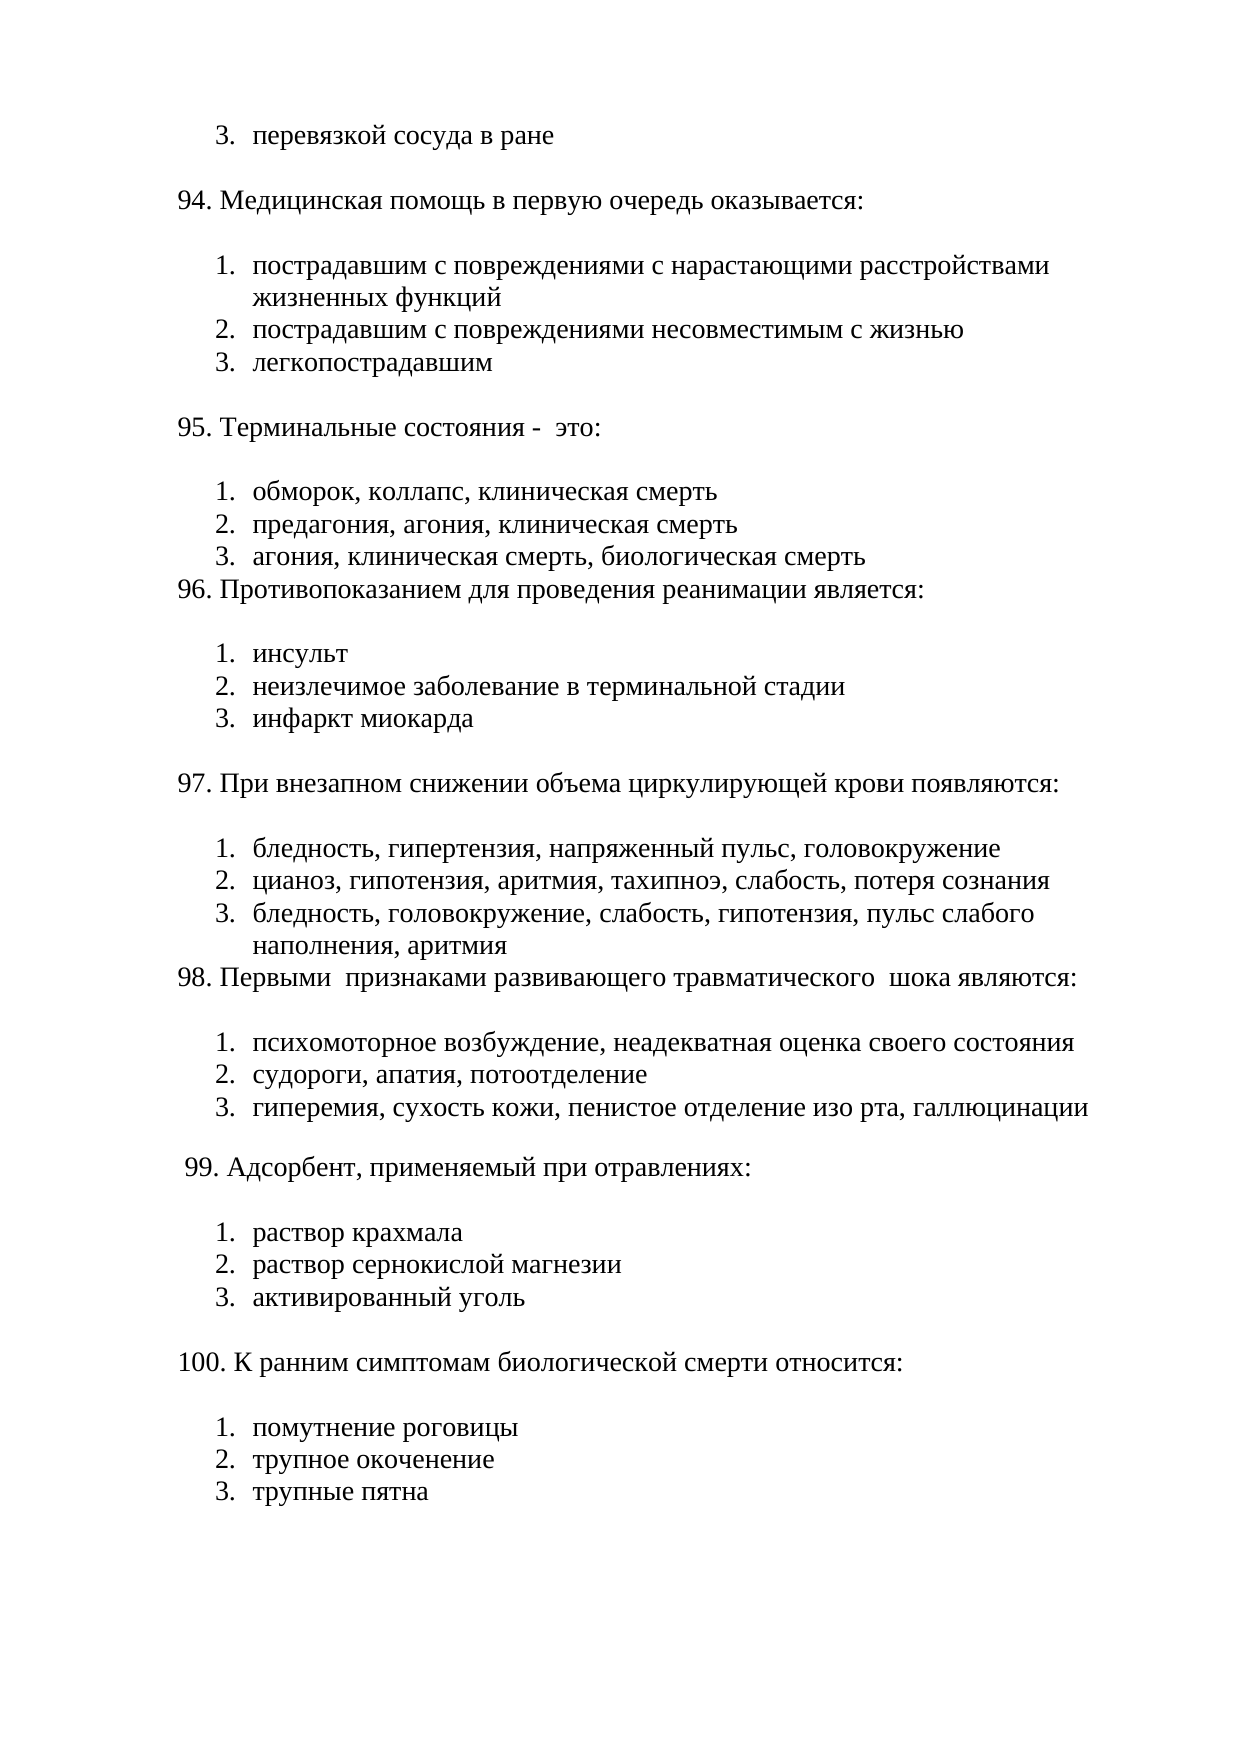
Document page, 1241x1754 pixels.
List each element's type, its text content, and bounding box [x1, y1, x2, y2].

list активированный уголь [215, 1280, 1152, 1312]
list трупные пятна [215, 1474, 1152, 1507]
list помутнение роговицы [215, 1409, 1152, 1442]
list трупное окоченение [215, 1442, 1152, 1474]
list бледность, гипертензия, напряженный пульс, головокружение [215, 831, 1152, 863]
text 98. Первыми признаками развивающего травматического шока являются: [177, 960, 1152, 993]
list инфаркт миокарда [215, 701, 1152, 734]
list перевязкой сосуда в ране [215, 118, 1152, 151]
list судороги, апатия, потоотделение [215, 1058, 1152, 1090]
list инсульт [215, 636, 1152, 669]
text 94. Медицинская помощь в первую очередь оказывается: [177, 183, 1152, 215]
list цианоз, гипотензия, аритмия, тахипноэ, слабость, потеря сознания [215, 863, 1152, 896]
text 100. К ранним симптомам биологической смерти относится: [177, 1345, 1152, 1377]
list обморок, коллапс, клиническая смерть [215, 474, 1152, 507]
list гиперемия, сухость кожи, пенистое отделение изо рта, галлюцинации [215, 1090, 1152, 1122]
list легкопострадавшим [215, 345, 1152, 377]
list психомоторное возбуждение, неадекватная оценка своего состояния [215, 1025, 1152, 1058]
text 96. Противопоказанием для проведения реанимации является: [177, 572, 1152, 604]
list неизлечимое заболевание в терминальной стадии [215, 669, 1152, 701]
text 95. Терминальные состояния - это: [177, 410, 1152, 442]
list пострадавшим с повреждениями с нарастающими расстройствами жизненных функций [215, 248, 1152, 312]
list агония, клиническая смерть, биологическая смерть [215, 539, 1152, 572]
text 99. Адсорбент, применяемый при отравлениях: [177, 1150, 1152, 1183]
list раствор крахмала [215, 1215, 1152, 1248]
list бледность, головокружение, слабость, гипотензия, пульс слабого наполнения, аритмия [215, 896, 1152, 960]
list предагония, агония, клиническая смерть [215, 507, 1152, 539]
list раствор сернокислой магнезии [215, 1248, 1152, 1280]
list пострадавшим с повреждениями несовместимым с жизнью [215, 312, 1152, 345]
text 97. При внезапном снижении объема циркулирующей крови появляются: [177, 766, 1152, 798]
